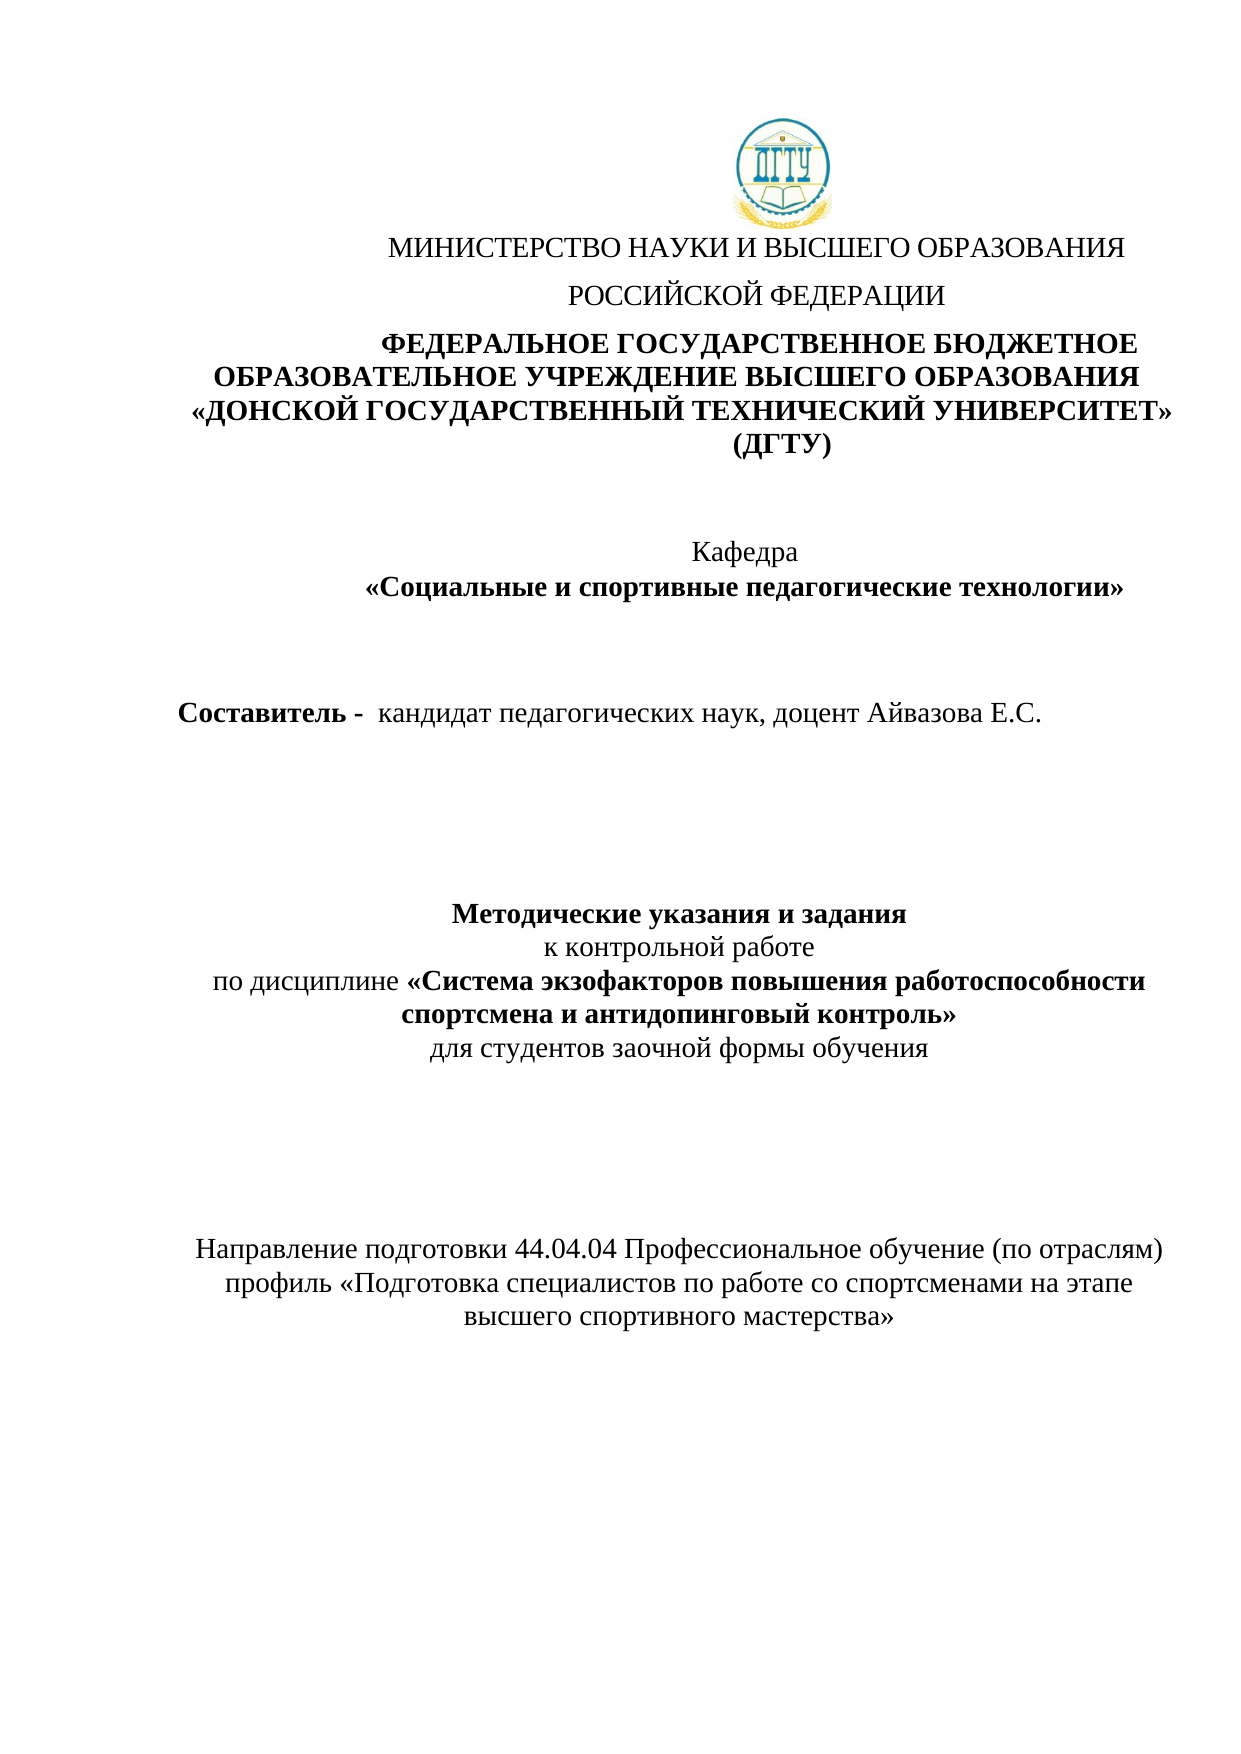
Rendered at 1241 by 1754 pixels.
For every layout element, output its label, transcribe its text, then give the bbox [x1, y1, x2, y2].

text по дисциплине «Система экзофакторов повышения работоспособности спортсмена и антидопинговый контроль» [177, 963, 1181, 1030]
table_cell Кафедра «Социальные и спортивные педагогические технологии» [176, 474, 1240, 637]
text к контрольной работе [177, 929, 1181, 963]
table_header МИНИСТЕРСТВО НАУКИ И ВЫСШЕГО ОБРАЗОВАНИЯ РОССИЙСКОЙ ФЕДЕРАЦИИ ФЕДЕРАЛЬНОЕ ГОСУДАРСТВЕННОЕ БЮДЖЕТНОЕ ОБРАЗОВАТЕЛЬНОЕ УЧРЕЖДЕНИЕ ВЫСШЕГО ОБРАЗОВАНИЯ «ДОНСКОЙ ГОСУДАРСТВЕННЫЙ ТЕХНИЧЕСКИЙ УНИВЕРСИТЕТ» (ДГТУ) [176, 118, 1240, 474]
text Методические указания и задания [177, 896, 1181, 929]
text Направление подготовки 44.04.04 Профессиональное обучение (по отраслям) профиль «Подготовка специалистов по работе со спортсменами на этапе высшего спортивного мастерства» [177, 1231, 1181, 1332]
text Составитель - кандидат педагогических наук, доцент Айвазова Е.С. [177, 695, 1181, 728]
picture [732, 118, 833, 229]
text для студентов заочной формы обучения [177, 1030, 1181, 1064]
